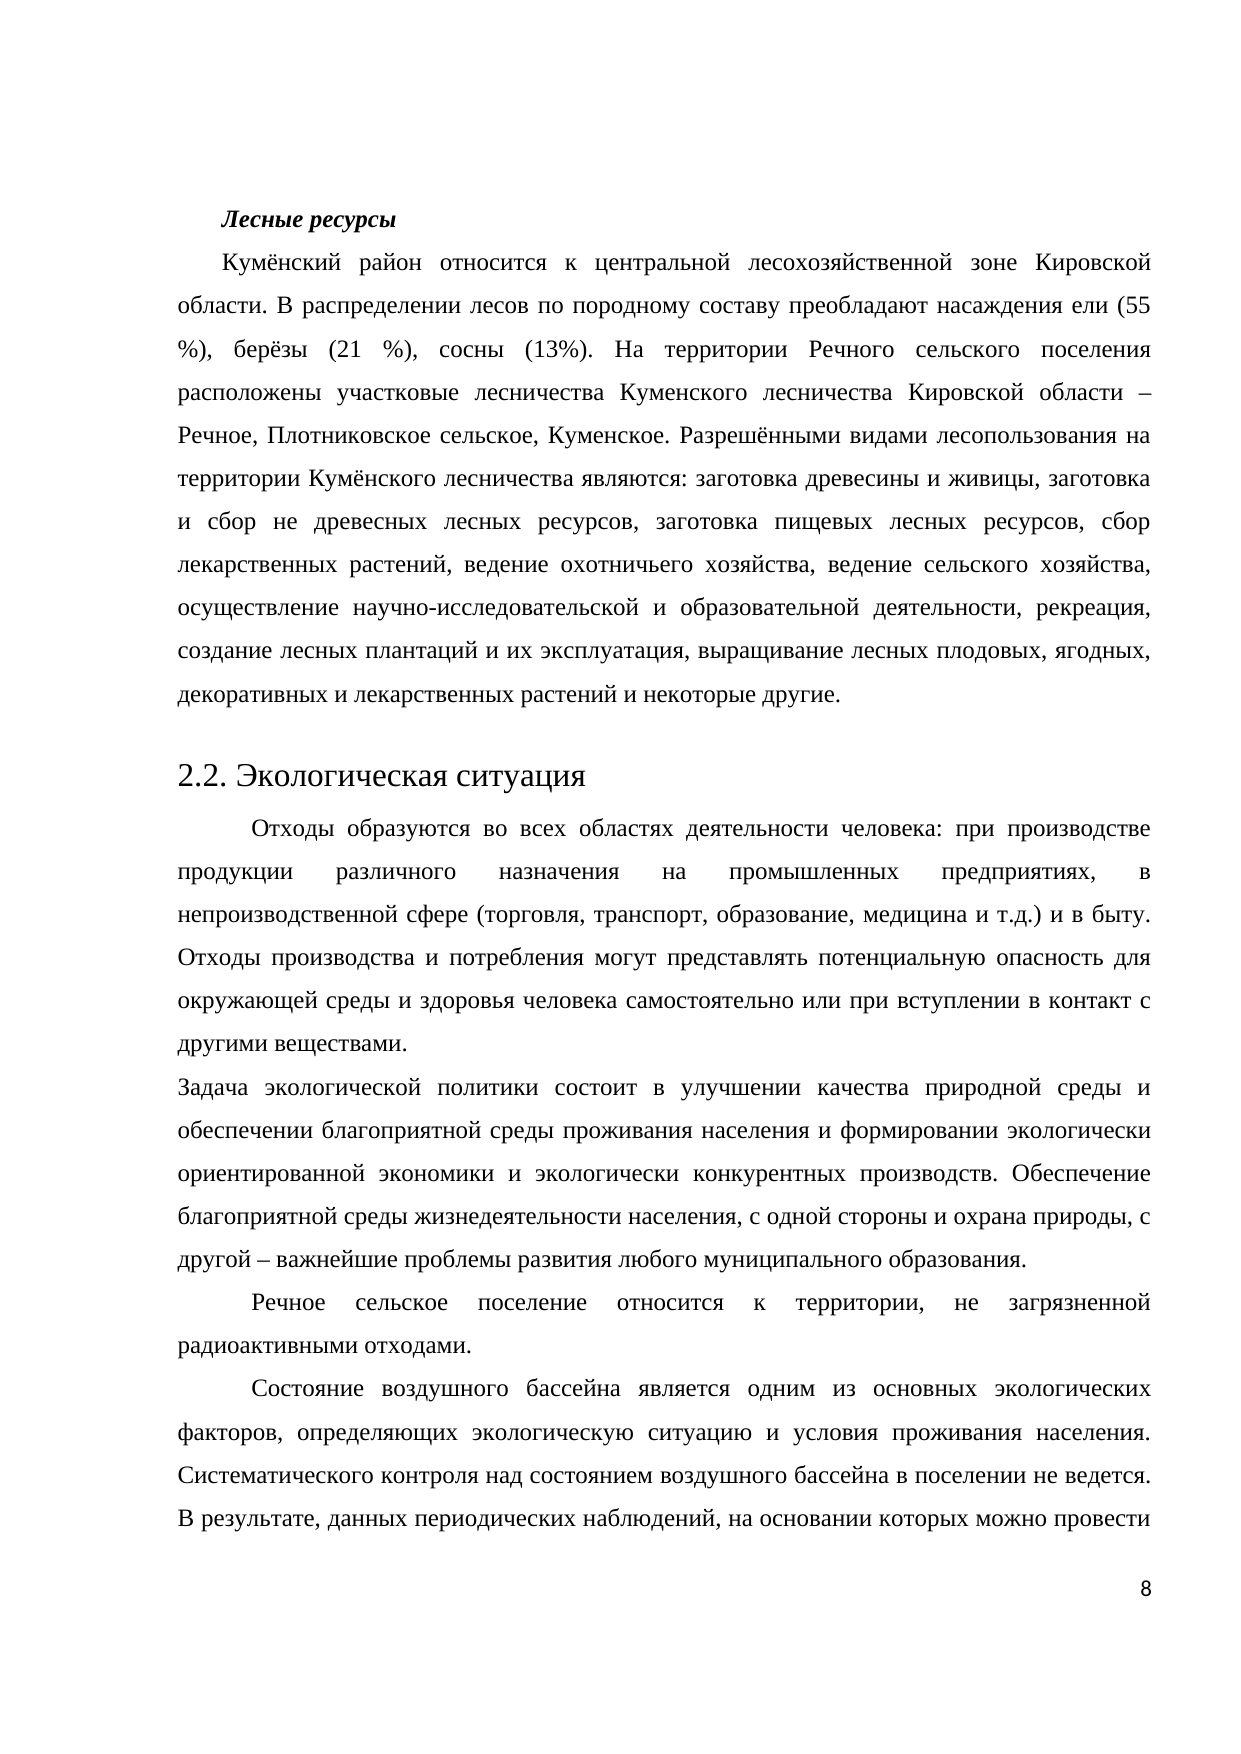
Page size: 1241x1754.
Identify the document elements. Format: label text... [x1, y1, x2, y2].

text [177, 1373, 1152, 1532]
text Речное сельское поселение относится к территории, не загрязненной радиоактивными отходами. [177, 1287, 1152, 1359]
text Кумёнский район относится к центральной лесохозяйственной зоне Кировской области. В распределении лесов по породному составу преобладают насаждения ели (55 %), берёзы (21 %), сосны (13%). На территории Речного сельского поселения расположены участковые лесничества Куменского лесничества Кировской области – Речное, Плотниковское сельское, Куменское. Разрешёнными видами лесопользования на территории Кумёнского лесничества являются: заготовка древесины и живицы, заготовка и сбор не древесных лесных ресурсов, заготовка пищевых лесных ресурсов, сбор лекарственных растений, ведение охотничьего хозяйства, ведение сельского хозяйства, осуществление научно-исследовательской и образовательной деятельности, рекреация, создание лесных плантаций и их эксплуатация, выращивание лесных плодовых, ягодных, декоративных и лекарственных растений и некоторые другие. [177, 247, 1152, 707]
text Задача экологической политики состоит в улучшении качества природной среды и обеспечении благоприятной среды проживания населения и формировании экологически ориентированной экономики и экологически конкурентных производств. Обеспечение благоприятной среды жизнедеятельности населения, с одной стороны и охрана природы, с другой – важнейшие проблемы развития любого муниципального образования. [177, 1072, 1152, 1273]
text Отходы образуются во всех областях деятельности человека: при производстве продукции различного назначения на промышленных предприятиях, в непроизводственной сфере (торговля, транспорт, образование, медицина и т.д.) и в быту. Отходы производства и потребления могут представлять потенциальную опасность для окружающей среды и здоровья человека самостоятельно или при вступлении в контакт с другими веществами. [177, 813, 1152, 1057]
text 2.2. Экологическая ситуация [177, 755, 1152, 794]
text Лесные ресурсы [177, 204, 1152, 233]
